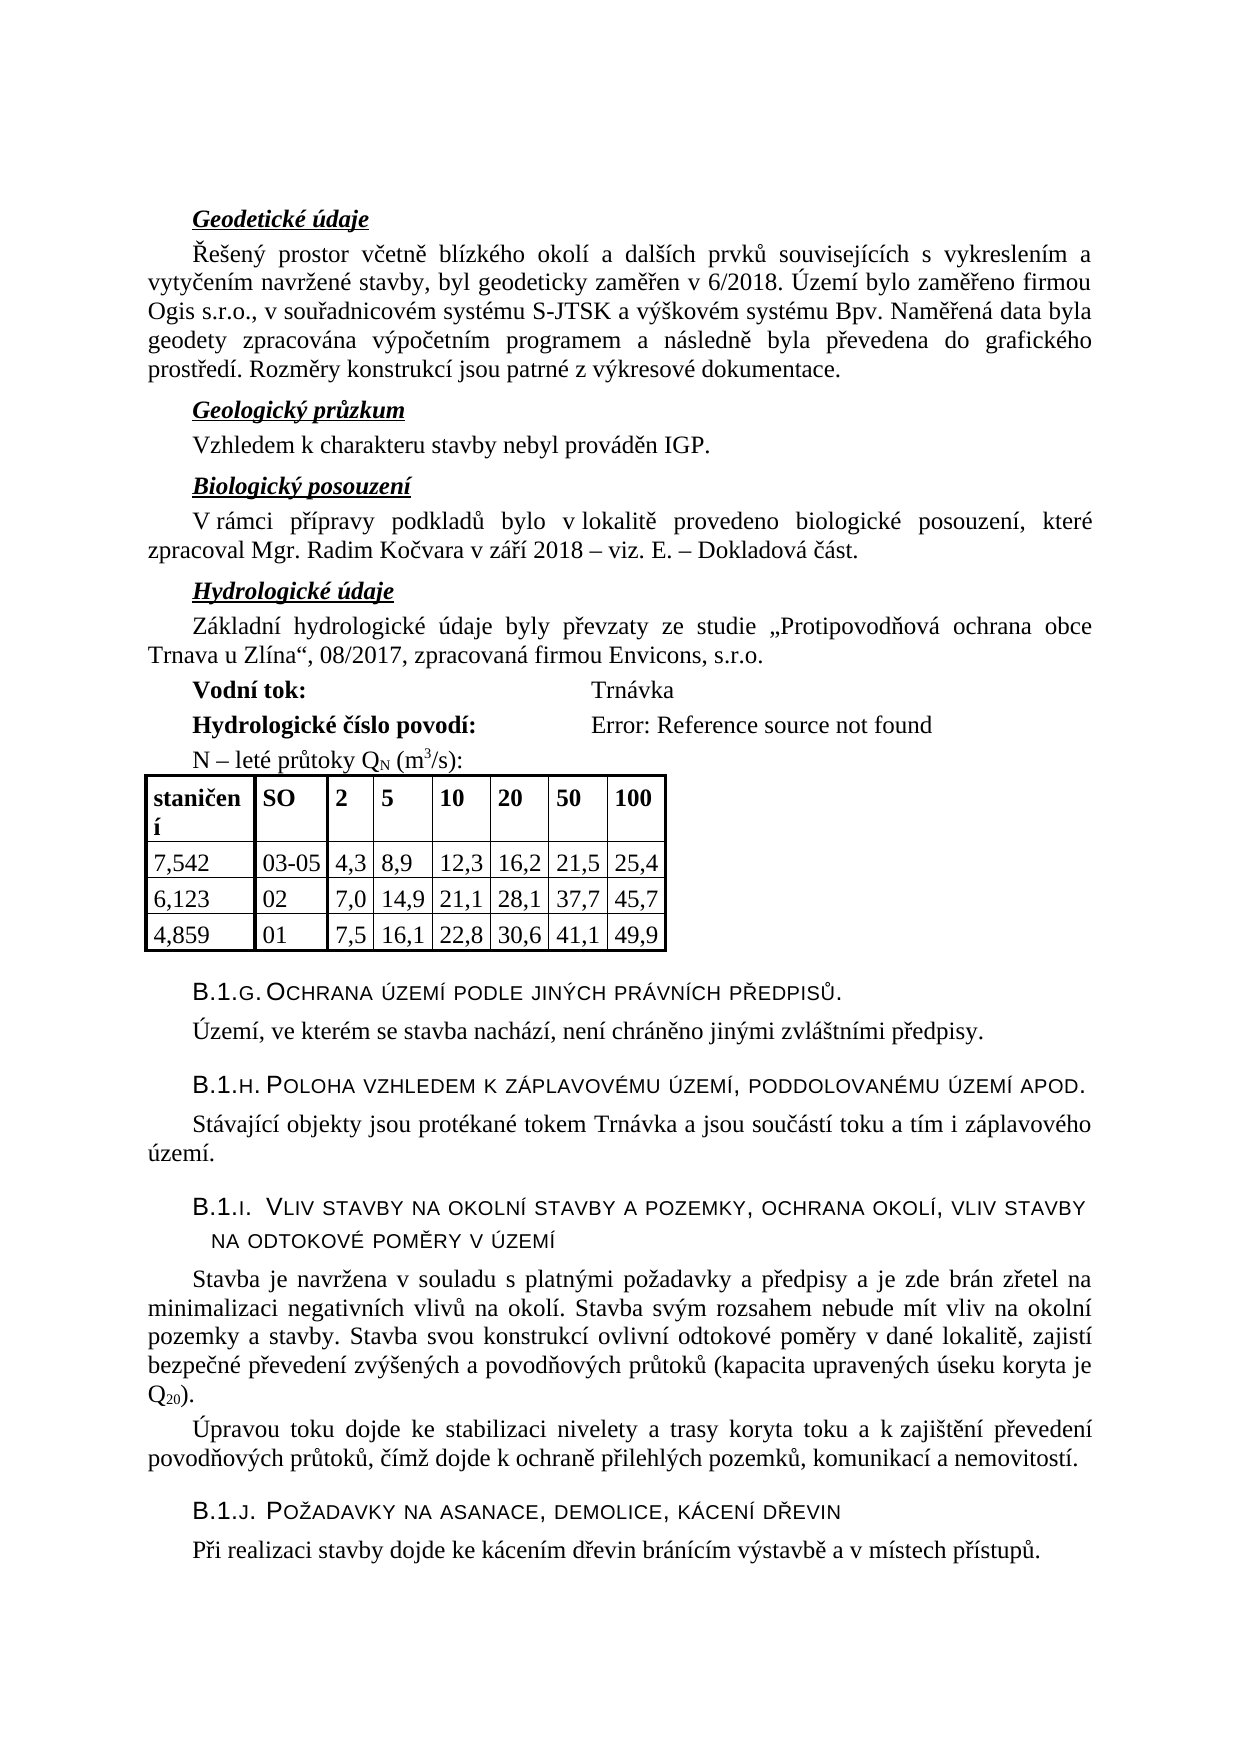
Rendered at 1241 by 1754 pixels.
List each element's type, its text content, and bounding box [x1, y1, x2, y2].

text Poloha vzhledem k záplavovému území, poddolovanému území apod. [192, 1070, 1092, 1098]
table_cell 25,4 [608, 842, 664, 877]
table_cell 16,1 [374, 914, 432, 949]
text Vzhledem k charakteru stavby nebyl prováděn IGP. [148, 430, 1092, 459]
table_cell 7,5 [329, 914, 373, 949]
table_cell 37,7 [549, 878, 607, 913]
table_header staničení [148, 777, 253, 841]
text Řešený prostor včetně blízkého okolí a dalších prvků souvisejících s vykreslením a vytyčením navržené stavby, byl geodeticky zaměřen v 6/2018. Území bylo zaměřeno firmou Ogis s.r.o., v souřadnicovém systému S-JTSK a výškovém systému Bpv. Naměřená data byla geodety zpracována výpočetním programem a následně byla převedena do grafického prostředí. Rozměry konstrukcí jsou patrné z výkresové dokumentace. [148, 239, 1092, 382]
table_cell 02 [257, 878, 326, 913]
table_cell 14,9 [374, 878, 432, 913]
text Při realizaci stavby dojde ke kácením dřevin bránícím výstavbě a v místech přístupů. [148, 1536, 1092, 1564]
table_cell 01 [257, 914, 326, 949]
text Úpravou toku dojde ke stabilizaci nivelety a trasy koryta toku a k zajištění převedení povodňových průtoků, čímž dojde k ochraně přilehlých pozemků, komunikací a nemovitostí. [148, 1414, 1092, 1471]
table_header 100 [608, 777, 664, 841]
text Vodní tok: Trnávka [148, 675, 1092, 704]
text Základní hydrologické údaje byly převzaty ze studie „Protipovodňová ochrana obce Trnava u Zlína“, 08/2017, zpracovaná firmou Envicons, s.r.o. [148, 611, 1092, 669]
table_cell 7,542 [148, 842, 253, 877]
table_header 5 [374, 777, 432, 841]
table_cell 21,1 [433, 878, 490, 913]
table_header SO [257, 777, 326, 841]
table_header 10 [433, 777, 490, 841]
text Hydrologické údaje [148, 576, 1092, 605]
text Požadavky na asanace, demolice, kácení dřevin [192, 1496, 1092, 1525]
table_cell 4,859 [148, 914, 253, 949]
text Stávající objekty jsou protékané tokem Trnávka a jsou součástí toku a tím i záplavového území. [148, 1109, 1092, 1167]
table_cell 49,9 [608, 914, 664, 949]
table_cell 03-05 [257, 842, 326, 877]
text N – leté průtoky QN (m3/s): [148, 745, 1092, 774]
text V rámci přípravy podkladů bylo v lokalitě provedeno biologické posouzení, které zpracoval Mgr. Radim Kočvara v září 2018 – viz. E. – Dokladová část. [148, 506, 1092, 564]
table_cell 41,1 [549, 914, 607, 949]
table_cell 6,123 [148, 878, 253, 913]
table_cell 30,6 [491, 914, 548, 949]
table_header 50 [549, 777, 607, 841]
text Geologický průzkum [148, 395, 1092, 424]
text Biologický posouzení [148, 471, 1092, 500]
table_cell 4,3 [329, 842, 373, 877]
text Ochrana území podle jiných právních předpisů. [192, 977, 1092, 1006]
table_cell 7,0 [329, 878, 373, 913]
table_cell 45,7 [608, 878, 664, 913]
text Geodetické údaje [148, 204, 1092, 232]
table_cell 8,9 [374, 842, 432, 877]
text Vliv stavby na okolní stavby a pozemky, ochrana okolí, vliv stavby na odtokové poměry v území [192, 1192, 1092, 1253]
table_header 2 [329, 777, 373, 841]
text Území, ve kterém se stavba nachází, není chráněno jinými zvláštními předpisy. [148, 1016, 1092, 1045]
table_cell 16,2 [491, 842, 548, 877]
text Stavba je navržena v souladu s platnými požadavky a předpisy a je zde brán zřetel na minimalizaci negativních vlivů na okolí. Stavba svým rozsahem nebude mít vliv na okolní pozemky a stavby. Stavba svou konstrukcí ovlivní odtokové poměry v dané lokalitě, zajistí bezpečné převedení zvýšených a povodňových průtoků (kapacita upravených úseku koryta je Q20). [148, 1264, 1092, 1408]
table_cell 21,5 [549, 842, 607, 877]
table_cell 22,8 [433, 914, 490, 949]
table_header 20 [491, 777, 548, 841]
table_cell 12,3 [433, 842, 490, 877]
table_cell 28,1 [491, 878, 548, 913]
